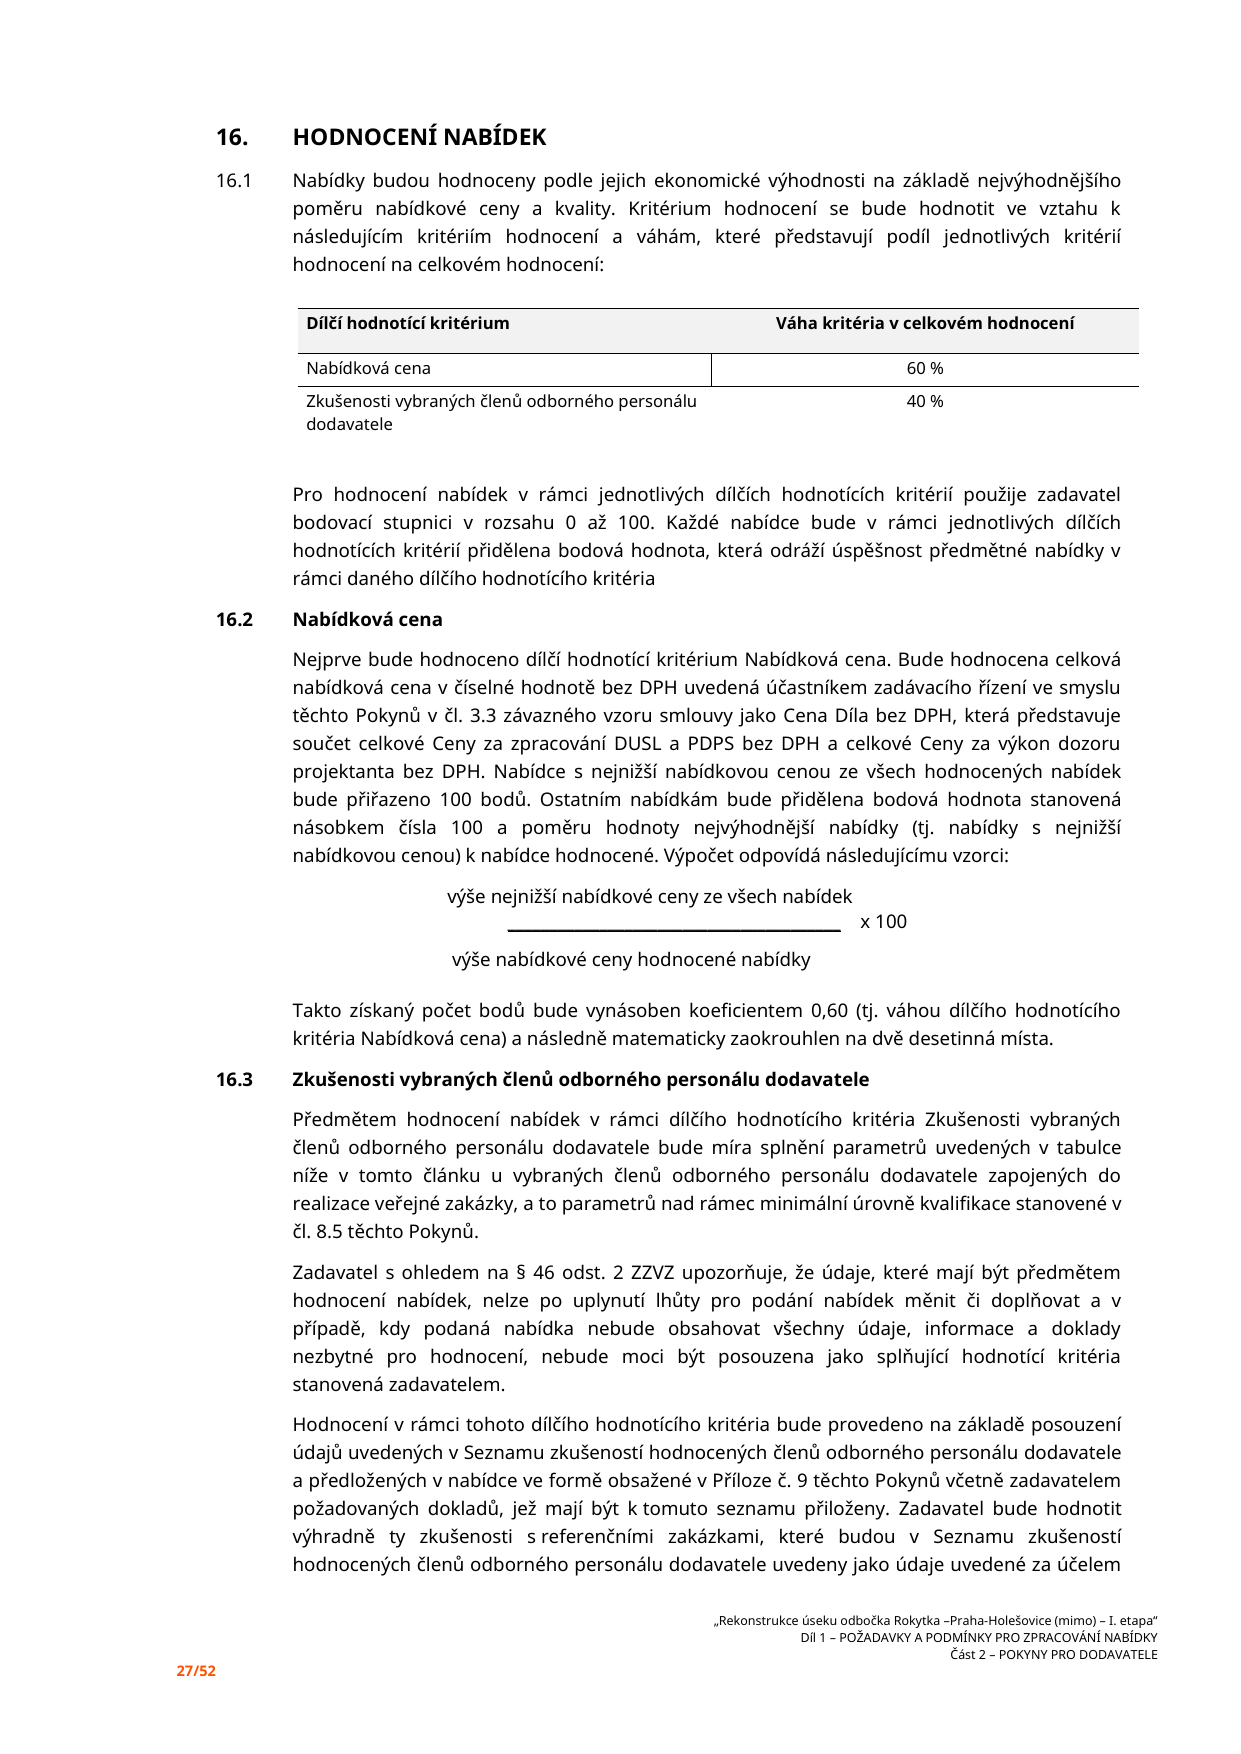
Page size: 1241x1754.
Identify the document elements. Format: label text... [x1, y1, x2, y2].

list Předmětem hodnocení nabídek v rámci dílčího hodnotícího kritéria Zkušenosti vybraných členů odborného personálu dodavatele bude míra splnění parametrů uvedených v tabulce níže v tomto článku u vybraných členů odborného personálu dodavatele zapojených do realizace veřejné zakázky, a to parametrů nad rámec minimální úrovně kvalifikace stanovené v čl. 8.5 těchto Pokynů. [292, 1106, 1122, 1244]
list Takto získaný počet bodů bude vynásoben koeficientem 0,60 (tj. váhou dílčího hodnotícího kritéria Nabídková cena) a následně matematicky zaokrouhlen na dvě desetinná místa. [292, 997, 1122, 1051]
list Zadavatel s ohledem na § 46 odst. 2 ZZVZ upozorňuje, že údaje, které mají být předmětem hodnocení nabídek, nelze po uplynutí lhůty pro podání nabídek měnit či doplňovat a v případě, kdy podaná nabídka nebude obsahovat všechny údaje, informace a doklady nezbytné pro hodnocení, nebude moci být posouzena jako splňující hodnotící kritéria stanovená zadavatelem. [292, 1259, 1122, 1397]
text Nabídková cena [216, 606, 1122, 632]
list Nejprve bude hodnoceno dílčí hodnotící kritérium Nabídková cena. Bude hodnocena celková nabídková cena v číselné hodnotě bez DPH uvedená účastníkem zadávacího řízení ve smyslu těchto Pokynů v čl. 3.3 závazného vzoru smlouvy jako Cena Díla bez DPH, která představuje součet celkové Ceny za zpracování DUSL a PDPS bez DPH a celkové Ceny za výkon dozoru projektanta bez DPH. Nabídce s nejnižší nabídkovou cenou ze všech hodnocených nabídek bude přiřazeno 100 bodů. Ostatním nabídkám bude přidělena bodová hodnota stanovená násobkem čísla 100 a poměru hodnoty nejvýhodnější nabídky (tj. nabídky s nejnižší nabídkovou cenou) k nabídce hodnocené. Výpočet odpovídá následujícímu vzorci: [292, 647, 1122, 868]
list výše nabídkové ceny hodnocené nabídky [366, 947, 1122, 972]
table_cell Nabídková cena [298, 354, 711, 386]
table_header Dílčí hodnotící kritérium [298, 309, 711, 353]
list Pro hodnocení nabídek v rámci jednotlivých dílčích hodnotících kritérií použije zadavatel bodovací stupnici v rozsahu 0 až 100. Každé nabídce bude v rámci jednotlivých dílčích hodnotících kritérií přidělena bodová hodnota, která odráží úspěšnost předmětné nabídky v rámci daného dílčího hodnotícího kritéria [292, 481, 1122, 591]
text Zkušenosti vybraných členů odborného personálu dodavatele [216, 1066, 1122, 1091]
list ________________________________________ x 100 [292, 909, 1122, 934]
table_cell 60 % [712, 354, 1139, 386]
text HODNOCENÍ NABÍDEK [216, 121, 1122, 152]
text Nabídky budou hodnoceny podle jejich ekonomické výhodnosti na základě nejvýhodnějšího poměru nabídkové ceny a kvality. Kritérium hodnocení se bude hodnotit ve vztahu k následujícím kritériím hodnocení a váhám, které představují podíl jednotlivých kritérií hodnocení na celkovém hodnocení: [216, 167, 1122, 277]
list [292, 1412, 1122, 1577]
table_header Váha kritéria v celkovém hodnocení [711, 309, 1139, 353]
list výše nejnižší nabídkové ceny ze všech nabídek [366, 883, 1122, 909]
table_cell 40 % [711, 387, 1139, 441]
table_cell Zkušenosti vybraných členů odborného personálu dodavatele [298, 387, 711, 441]
